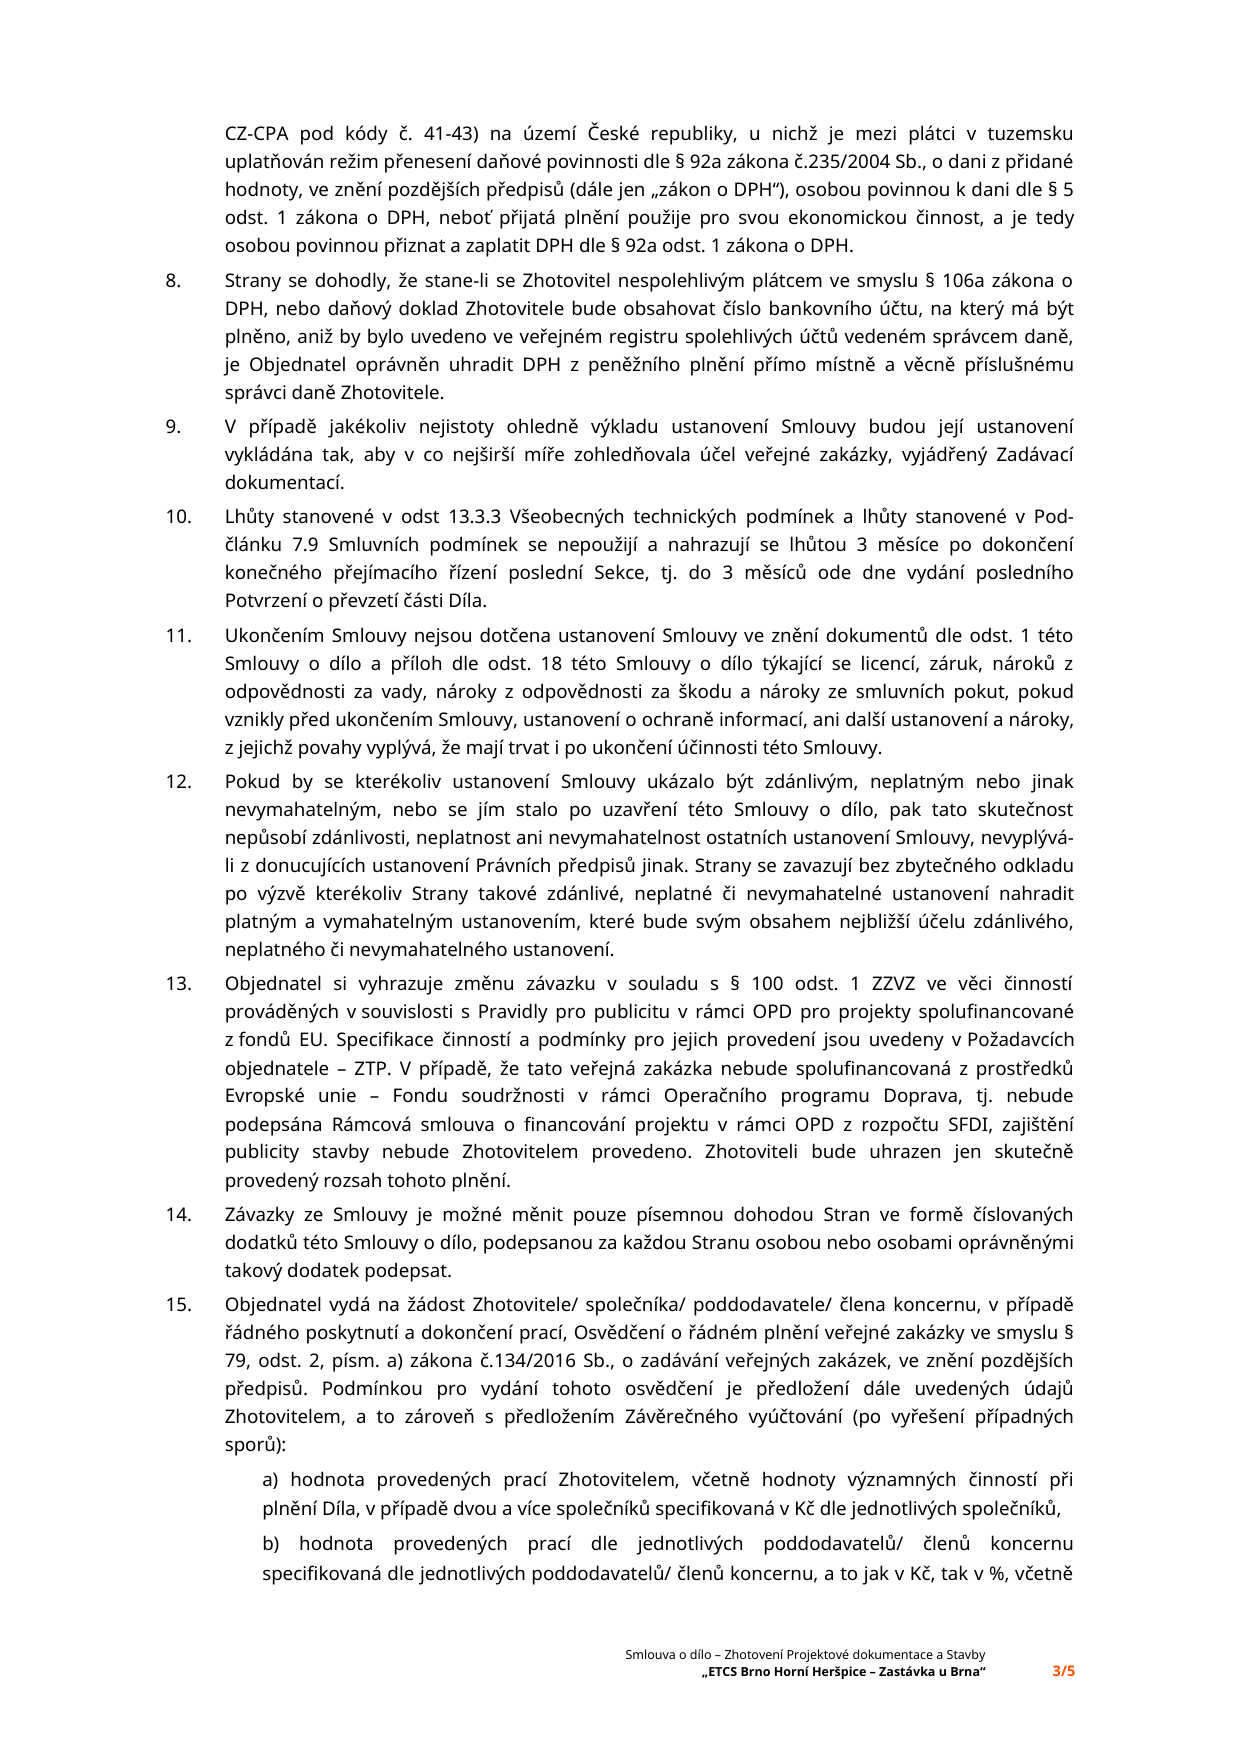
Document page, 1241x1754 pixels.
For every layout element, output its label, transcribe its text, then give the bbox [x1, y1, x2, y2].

list V případě jakékoliv nejistoty ohledně výkladu ustanovení Smlouvy budou její ustanovení vykládána tak, aby v co nejširší míře zohledňovala účel veřejné zakázky, vyjádřený Zadávací dokumentací. [165, 413, 1075, 495]
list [165, 121, 1075, 258]
list Ukončením Smlouvy nejsou dotčena ustanovení Smlouvy ve znění dokumentů dle odst. 1 této Smlouvy o dílo a příloh dle odst. 18 této Smlouvy o dílo týkající se licencí, záruk, nároků z odpovědnosti za vady, nároky z odpovědnosti za škodu a nároky ze smluvních pokut, pokud vznikly před ukončením Smlouvy, ustanovení o ochraně informací, ani další ustanovení a nároky, z jejichž povahy vyplývá, že mají trvat i po ukončení účinnosti této Smlouvy. [165, 622, 1075, 759]
list Lhůty stanovené v odst 13.3.3 Všeobecných technických podmínek a lhůty stanovené v Pod-článku 7.9 Smluvních podmínek se nepoužijí a nahrazují se lhůtou 3 měsíce po dokončení konečného přejímacího řízení poslední Sekce, tj. do 3 měsíců ode dne vydání posledního Potvrzení o převzetí části Díla. [165, 504, 1075, 613]
list Objednatel vydá na žádost Zhotovitele/ společníka/ poddodavatele/ člena koncernu, v případě řádného poskytnutí a dokončení prací, Osvědčení o řádném plnění veřejné zakázky ve smyslu § 79, odst. 2, písm. a) zákona č.134/2016 Sb., o zadávání veřejných zakázek, ve znění pozdějších předpisů. Podmínkou pro vydání tohoto osvědčení je předložení dále uvedených údajů Zhotovitelem, a to zároveň s předložením Závěrečného vyúčtování (po vyřešení případných sporů): [165, 1291, 1075, 1457]
list Strany se dohodly, že stane-li se Zhotovitel nespolehlivým plátcem ve smyslu § 106a zákona o DPH, nebo daňový doklad Zhotovitele bude obsahovat číslo bankovního účtu, na který má být plněno, aniž by bylo uvedeno ve veřejném registru spolehlivých účtů vedeném správcem daně, je Objednatel oprávněn uhradit DPH z peněžního plnění přímo místně a věcně příslušnému správci daně Zhotovitele. [165, 267, 1075, 404]
list Pokud by se kterékoliv ustanovení Smlouvy ukázalo být zdánlivým, neplatným nebo jinak nevymahatelným, nebo se jím stalo po uzavření této Smlouvy o dílo, pak tato skutečnost nepůsobí zdánlivosti, neplatnost ani nevymahatelnost ostatních ustanovení Smlouvy, nevyplývá-li z donucujících ustanovení Právních předpisů jinak. Strany se zavazují bez zbytečného odkladu po výzvě kterékoliv Strany takové zdánlivé, neplatné či nevymahatelné ustanovení nahradit platným a vymahatelným ustanovením, které bude svým obsahem nejbližší účelu zdánlivého, neplatného či nevymahatelného ustanovení. [165, 768, 1075, 962]
text a) hodnota provedených prací Zhotovitelem, včetně hodnoty významných činností při plnění Díla, v případě dvou a více společníků specifikovaná v Kč dle jednotlivých společníků, [262, 1466, 1075, 1521]
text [262, 1531, 1075, 1585]
list Objednatel si vyhrazuje změnu závazku v souladu s § 100 odst. 1 ZZVZ ve věci činností prováděných v souvislosti s Pravidly pro publicitu v rámci OPD pro projekty spolufinancované z fondů EU. Specifikace činností a podmínky pro jejich provedení jsou uvedeny v Požadavcích objednatele – ZTP. V případě, že tato veřejná zakázka nebude spolufinancovaná z prostředků Evropské unie – Fondu soudržnosti v rámci Operačního programu Doprava, tj. nebude podepsána Rámcová smlouva o financování projektu v rámci OPD z rozpočtu SFDI, zajištění publicity stavby nebude Zhotovitelem provedeno. Zhotoviteli bude uhrazen jen skutečně provedený rozsah tohoto plnění. [165, 971, 1075, 1192]
list Závazky ze Smlouvy je možné měnit pouze písemnou dohodou Stran ve formě číslovaných dodatků této Smlouvy o dílo, podepsanou za každou Stranu osobou nebo osobami oprávněnými takový dodatek podepsat. [165, 1201, 1075, 1283]
